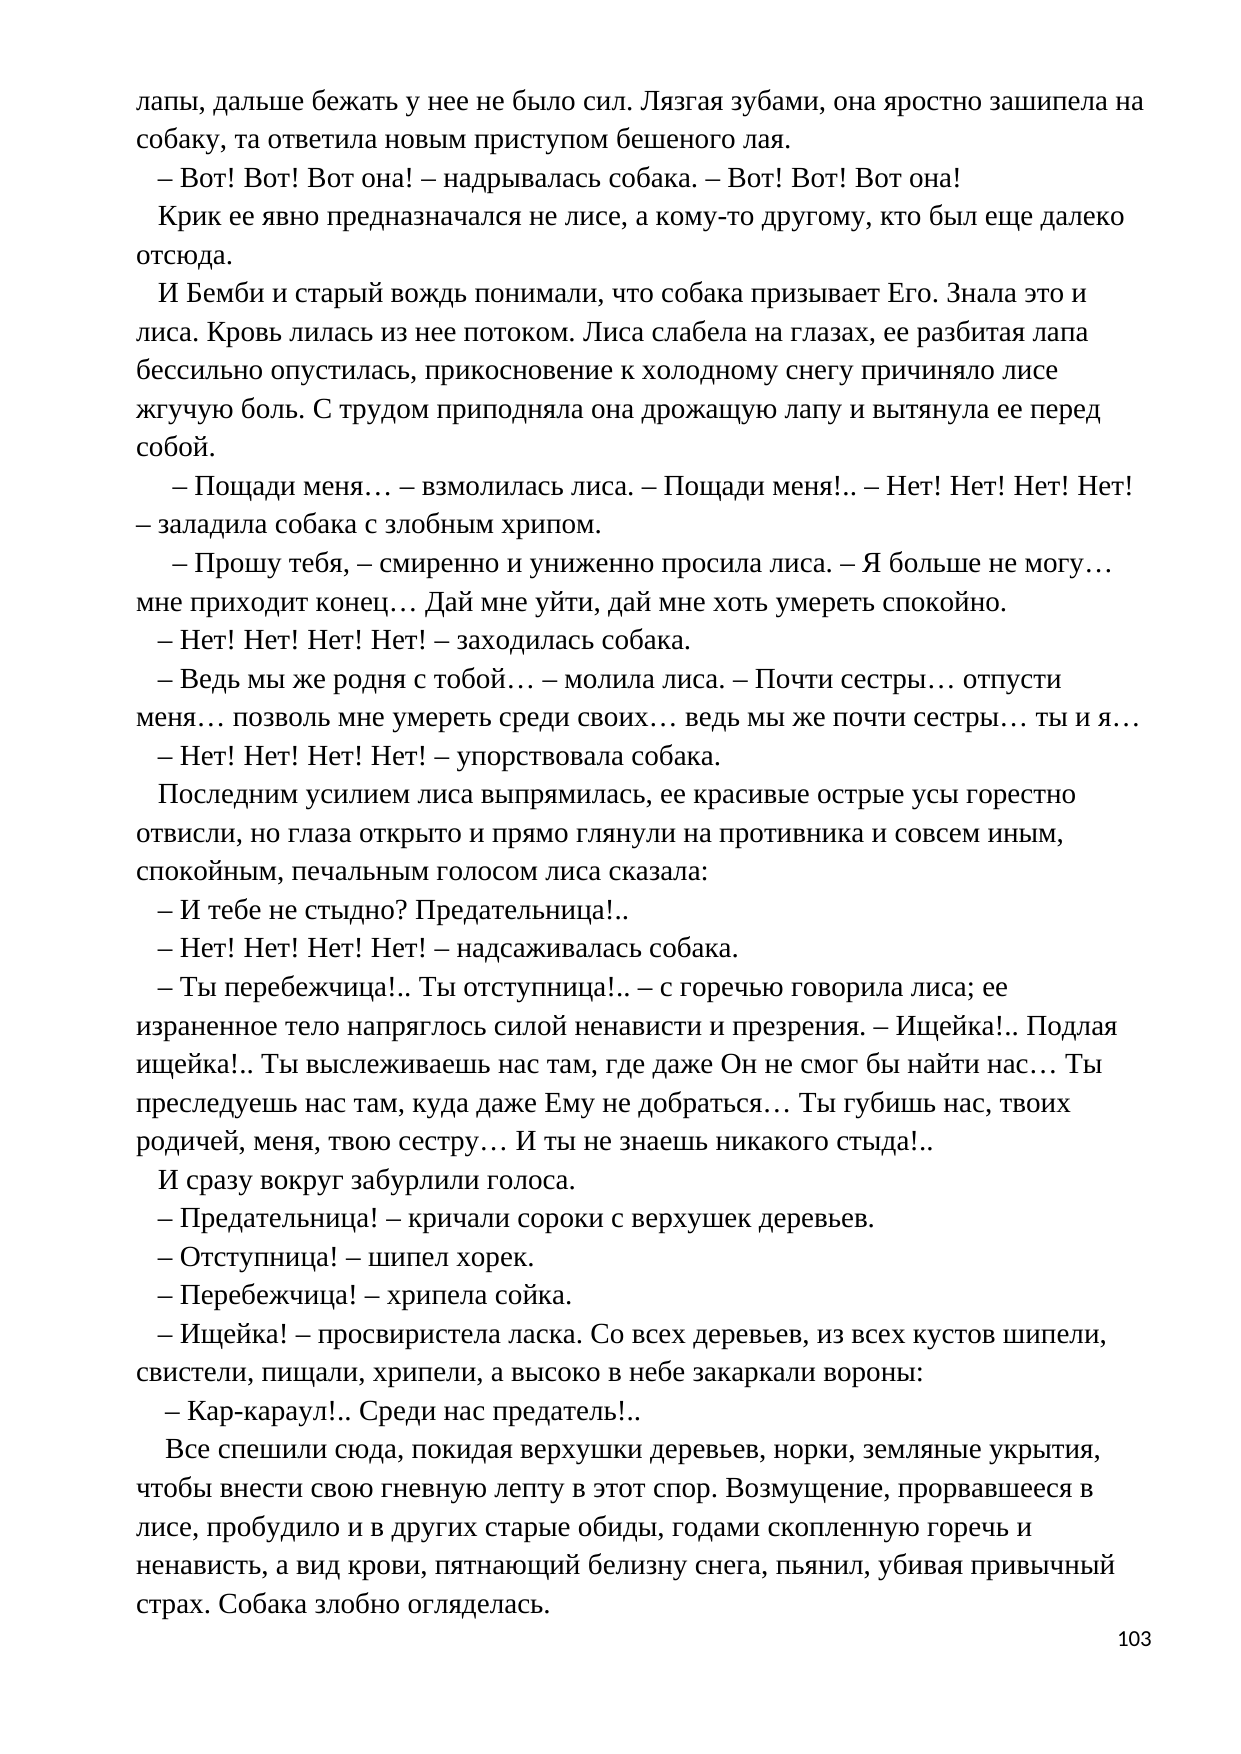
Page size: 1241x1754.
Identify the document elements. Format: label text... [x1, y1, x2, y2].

text – Нет! Нет! Нет! Нет! – надсаживалась собака. [136, 931, 1152, 964]
text – Нет! Нет! Нет! Нет! – упорствовала собака. [136, 738, 1152, 771]
text И сразу вокруг забурлили голоса. [136, 1162, 1152, 1195]
text – Ты перебежчица!.. Ты отступница!.. – с горечью говорила лиса; ее израненное тело напряглось силой ненависти и презрения. – Ищейка!.. Подлая ищейка!.. Ты выслеживаешь нас там, где даже Он не смог бы найти нас… Ты преследуешь нас там, куда даже Ему не добраться… Ты губишь нас, твоих родичей, меня, твою сестру… И ты не знаешь никакого стыда!.. [136, 969, 1152, 1157]
text – Вот! Вот! Вот она! – надрывалась собака. – Вот! Вот! Вот она! [136, 160, 1152, 193]
text – Предательница! – кричали сороки с верхушек деревьев. [136, 1200, 1152, 1234]
text Последним усилием лиса выпрямилась, ее красивые острые усы горестно отвисли, но глаза открыто и прямо глянули на противника и совсем иным, спокойным, печальным голосом лиса сказала: [136, 776, 1152, 887]
text Все спешили сюда, покидая верхушки деревьев, норки, земляные укрытия, чтобы внести свою гневную лепту в этот спор. Возмущение, прорвавшееся в лисе, пробудило и в других старые обиды, годами скопленную горечь и ненависть, а вид крови, пятнающий белизну снега, пьянил, убивая привычный страх. Собака злобно огляделась. [136, 1432, 1152, 1619]
text – Перебежчица! – хрипела сойка. [136, 1277, 1152, 1311]
text – Ищейка! – просвиристела ласка. Со всех деревьев, из всех кустов шипели, свистели, пищали, хрипели, а высоко в небе закаркали вороны: [136, 1316, 1152, 1388]
text – Нет! Нет! Нет! Нет! – заходилась собака. [136, 622, 1152, 656]
text – И тебе не стыдно? Предательница!.. [136, 892, 1152, 926]
text Крик ее явно предназначался не лисе, а кому-то другому, кто был еще далеко отсюда. [136, 198, 1152, 270]
text – Отступница! – шипел хорек. [136, 1239, 1152, 1272]
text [136, 83, 1152, 155]
text – Прошу тебя, – смиренно и униженно просила лиса. – Я больше не могу… мне приходит конец… Дай мне уйти, дай мне хоть умереть спокойно. [136, 545, 1152, 617]
text – Кар-караул!.. Среди нас предатель!.. [136, 1393, 1152, 1427]
text – Пощади меня… – взмолилась лиса. – Пощади меня!.. – Нет! Нет! Нет! Нет! – заладила собака с злобным хрипом. [136, 468, 1152, 540]
text – Ведь мы же родня с тобой… – молила лиса. – Почти сестры… отпусти меня… позволь мне умереть среди своих… ведь мы же почти сестры… ты и я… [136, 661, 1152, 733]
text И Бемби и старый вождь понимали, что собака призывает Его. Знала это и лиса. Кровь лилась из нее потоком. Лиса слабела на глазах, ее разбитая лапа бессильно опустилась, прикосновение к холодному снегу причиняло лисе жгучую боль. С трудом приподняла она дрожащую лапу и вытянула ее перед собой. [136, 275, 1152, 463]
